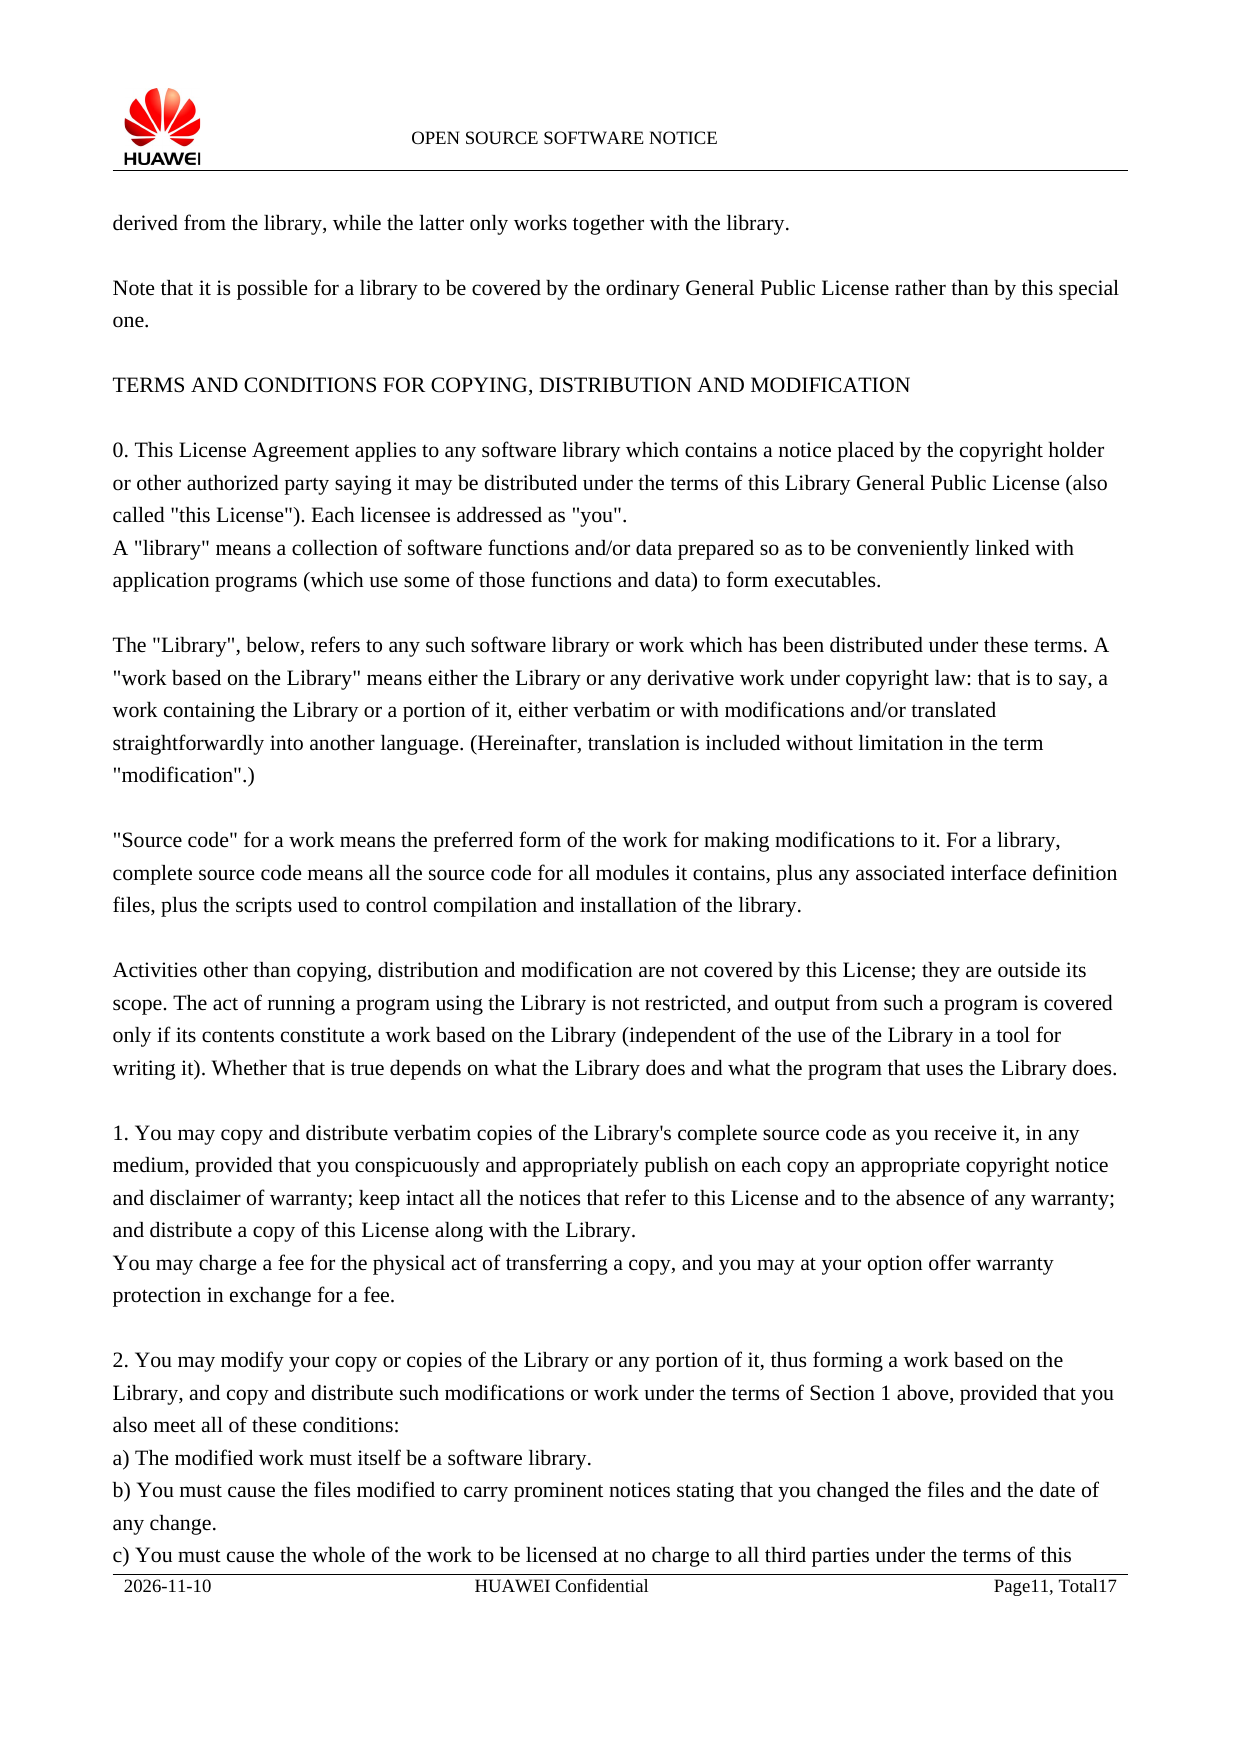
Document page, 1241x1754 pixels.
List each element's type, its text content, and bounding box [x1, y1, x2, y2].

picture [124, 88, 201, 165]
